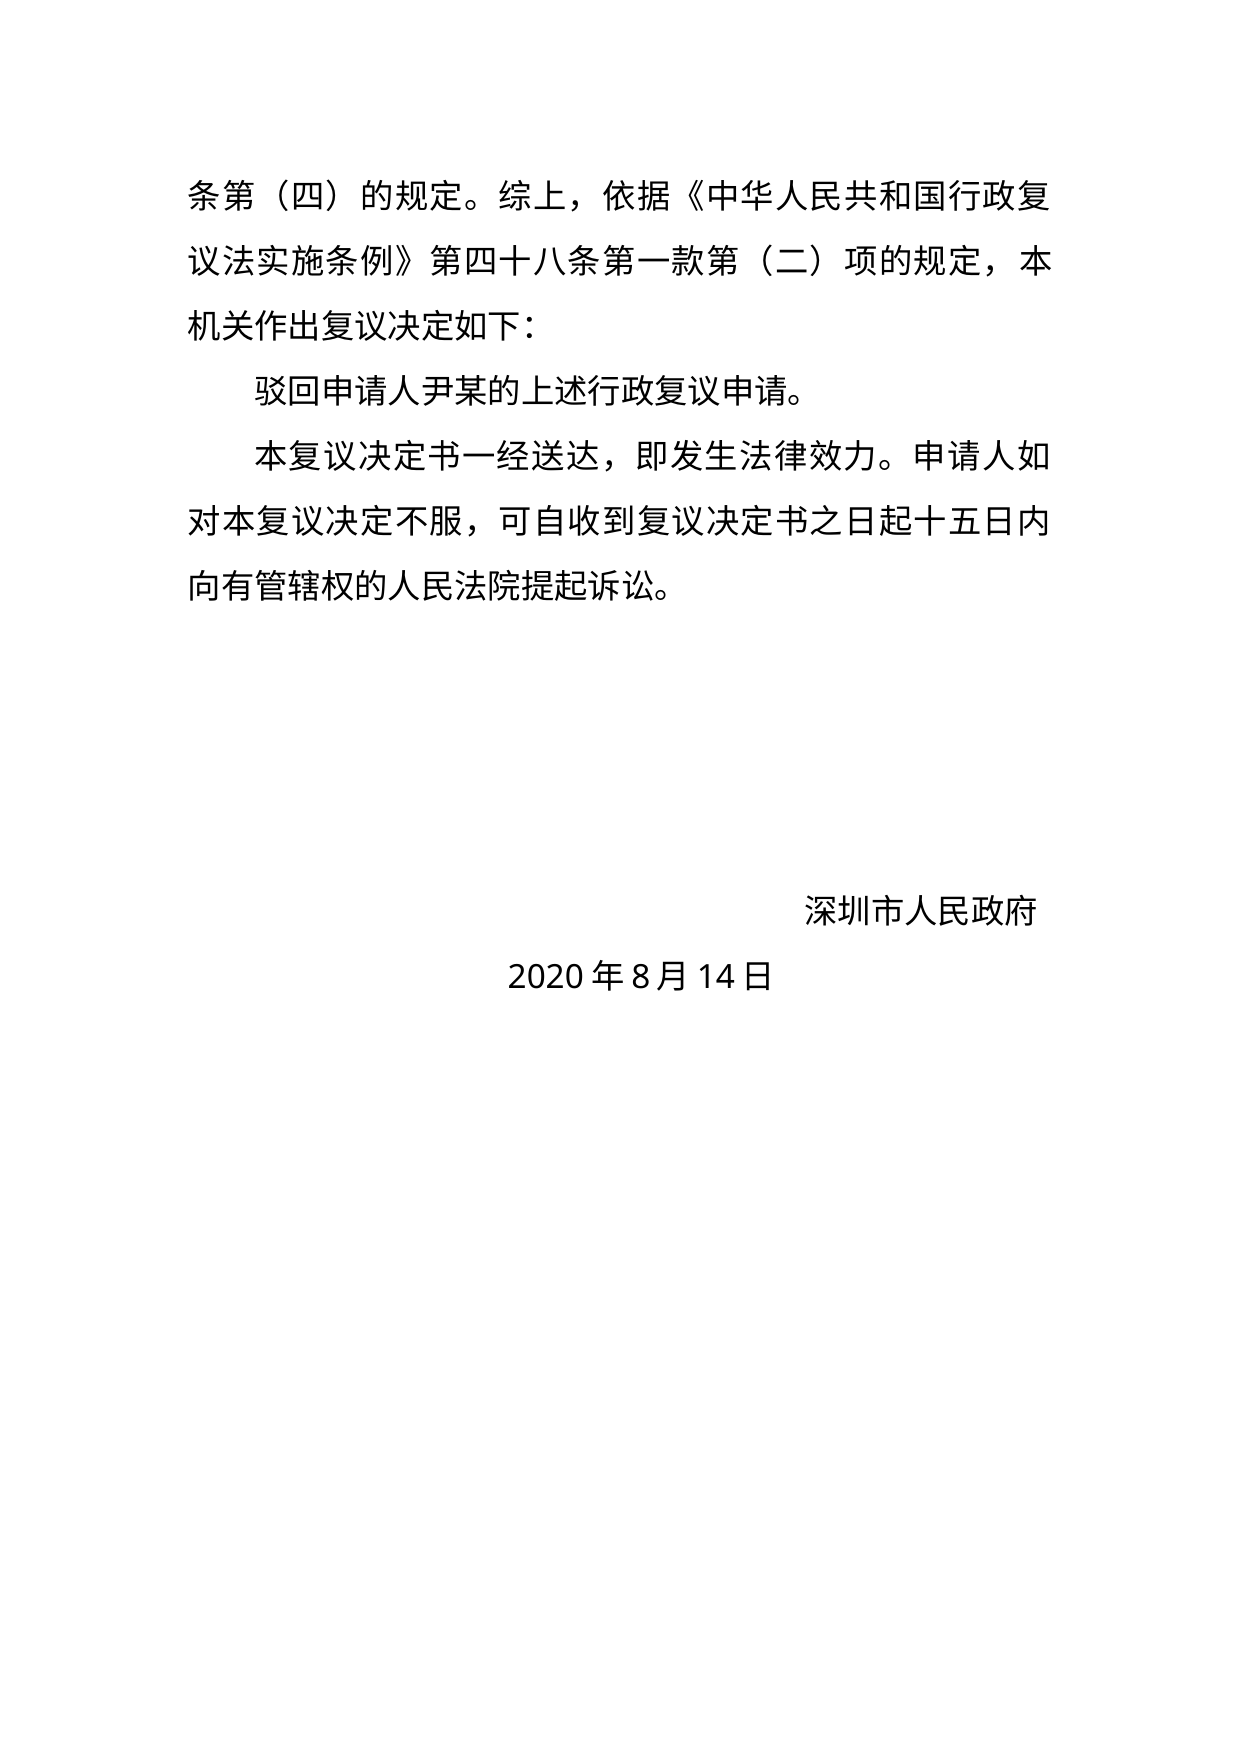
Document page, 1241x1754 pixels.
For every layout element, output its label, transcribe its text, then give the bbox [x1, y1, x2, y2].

text 本复议决定书一经送达，即发生法律效力。申请人如对本复议决定不服，可自收到复议决定书之日起十五日内向有管辖权的人民法院提起诉讼。 [187, 422, 1053, 617]
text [187, 162, 1053, 357]
text 2020年8月14日 [187, 942, 1053, 1007]
text 深圳市人民政府 [187, 877, 1053, 942]
text 驳回申请人尹某的上述行政复议申请。 [187, 357, 1053, 422]
